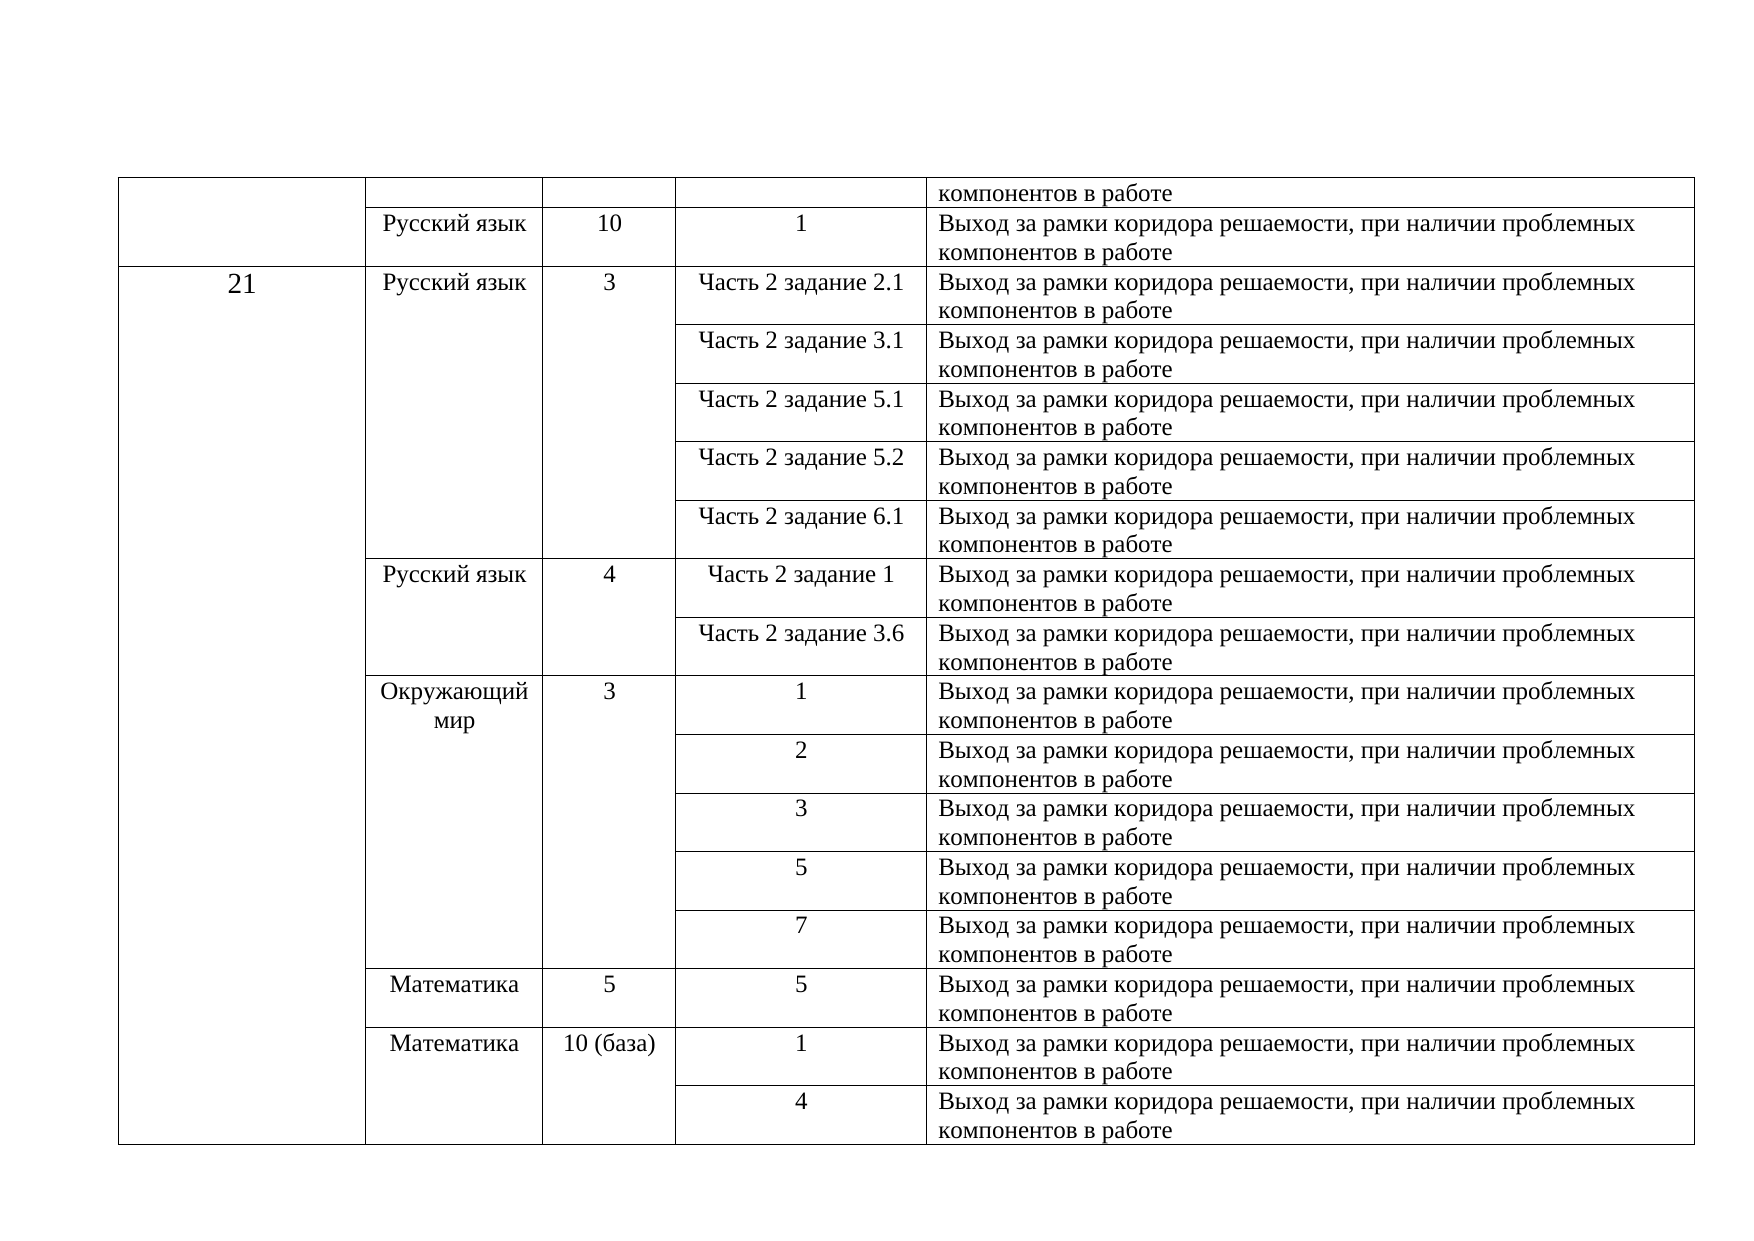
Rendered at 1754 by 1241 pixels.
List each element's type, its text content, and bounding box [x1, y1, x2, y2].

table_cell Русский язык [366, 559, 542, 675]
table_cell Выход за рамки коридора решаемости, при наличии проблемных компонентов в работе [927, 559, 1694, 617]
table_cell Часть 2 задание 6.1 [676, 501, 926, 558]
table_cell 5 [676, 852, 926, 909]
table_cell Выход за рамки коридора решаемости, при наличии проблемных компонентов в работе [927, 794, 1694, 851]
table_cell Выход за рамки коридора решаемости, при наличии проблемных компонентов в работе [927, 911, 1694, 968]
table_cell 4 [676, 178, 926, 207]
table_cell Часть 2 задание 1 [676, 559, 926, 617]
table_cell Часть 2 задание 2.1 [676, 267, 926, 324]
table_cell Выход за рамки коридора решаемости, при наличии проблемных компонентов в работе [927, 852, 1694, 909]
table_cell 2 [676, 735, 926, 792]
table_cell Часть 2 задание 5.2 [676, 442, 926, 500]
table_cell Окружающий мир [366, 676, 542, 968]
table_cell Математика [366, 969, 542, 1027]
table_cell 7 [676, 911, 926, 968]
table_cell Выход за рамки коридора решаемости, при наличии проблемных компонентов в работе [927, 618, 1694, 675]
table_cell Выход за рамки коридора решаемости, при наличии проблемных компонентов в работе [927, 384, 1694, 441]
table_cell Часть 2 задание 3.1 [676, 325, 926, 383]
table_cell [927, 1028, 1694, 1085]
table_cell 5 [676, 969, 926, 1027]
table_cell 1 [676, 208, 926, 266]
table_cell 1 [676, 1028, 926, 1085]
table_cell 21 [119, 267, 365, 1144]
table_cell 10 (база) [543, 1028, 675, 1144]
table_cell 4 [543, 559, 675, 675]
table_cell 10 [543, 208, 675, 266]
table_cell Русский язык [366, 208, 542, 266]
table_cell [927, 208, 1694, 266]
table_cell Выход за рамки коридора решаемости, при наличии проблемных компонентов в работе [927, 676, 1694, 734]
table_cell Выход за рамки коридора решаемости, при наличии проблемных компонентов в работе [927, 969, 1694, 1027]
table_cell Выход за рамки коридора решаемости, при наличии проблемных компонентов в работе [927, 267, 1694, 324]
table_cell Часть 2 задание 5.1 [676, 384, 926, 441]
table_cell 3 [543, 676, 675, 968]
table_cell 3 [676, 794, 926, 851]
table_cell 3 [543, 267, 675, 558]
table_cell Выход за рамки коридора решаемости, при наличии проблемных компонентов в работе [927, 442, 1694, 500]
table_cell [927, 1086, 1694, 1144]
table_cell 1 [676, 676, 926, 734]
table_cell Выход за рамки коридора решаемости, при наличии проблемных компонентов в работе [927, 735, 1694, 792]
table_cell Часть 2 задание 3.6 [676, 618, 926, 675]
table_cell Математика [366, 1028, 542, 1144]
table_cell Русский язык [366, 267, 542, 558]
table_cell Выход за рамки коридора решаемости, при наличии проблемных компонентов в работе [927, 501, 1694, 558]
table_cell Выход за рамки коридора решаемости, при наличии проблемных компонентов в работе [927, 325, 1694, 383]
table_cell 5 [543, 969, 675, 1027]
table_cell 4 [676, 1086, 926, 1144]
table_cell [927, 178, 1694, 207]
